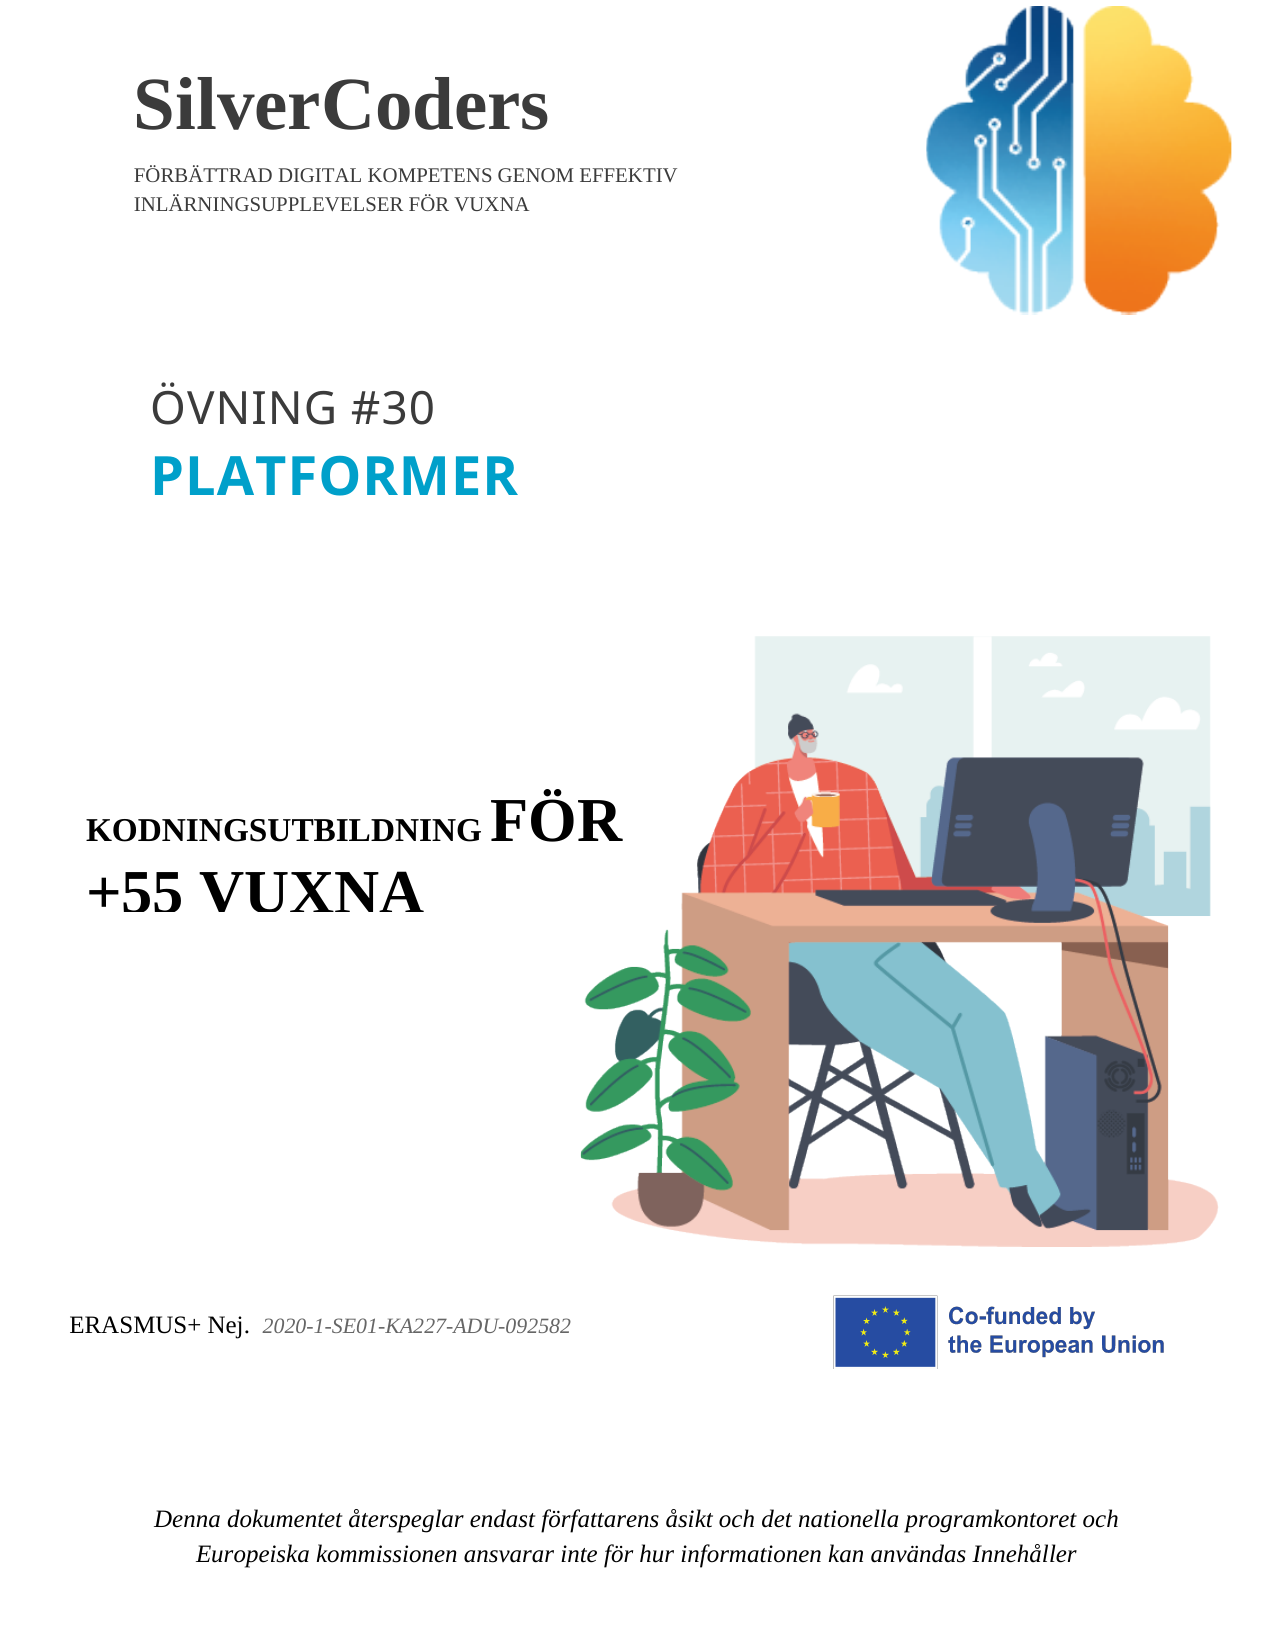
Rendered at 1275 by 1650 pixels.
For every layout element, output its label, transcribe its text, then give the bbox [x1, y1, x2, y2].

subtitle övning #30 PLATFORMER [150, 375, 1125, 511]
picture [926, 6, 1232, 315]
picture [593, 803, 606, 820]
picture [831, 1290, 1186, 1375]
picture [580, 636, 1219, 1247]
